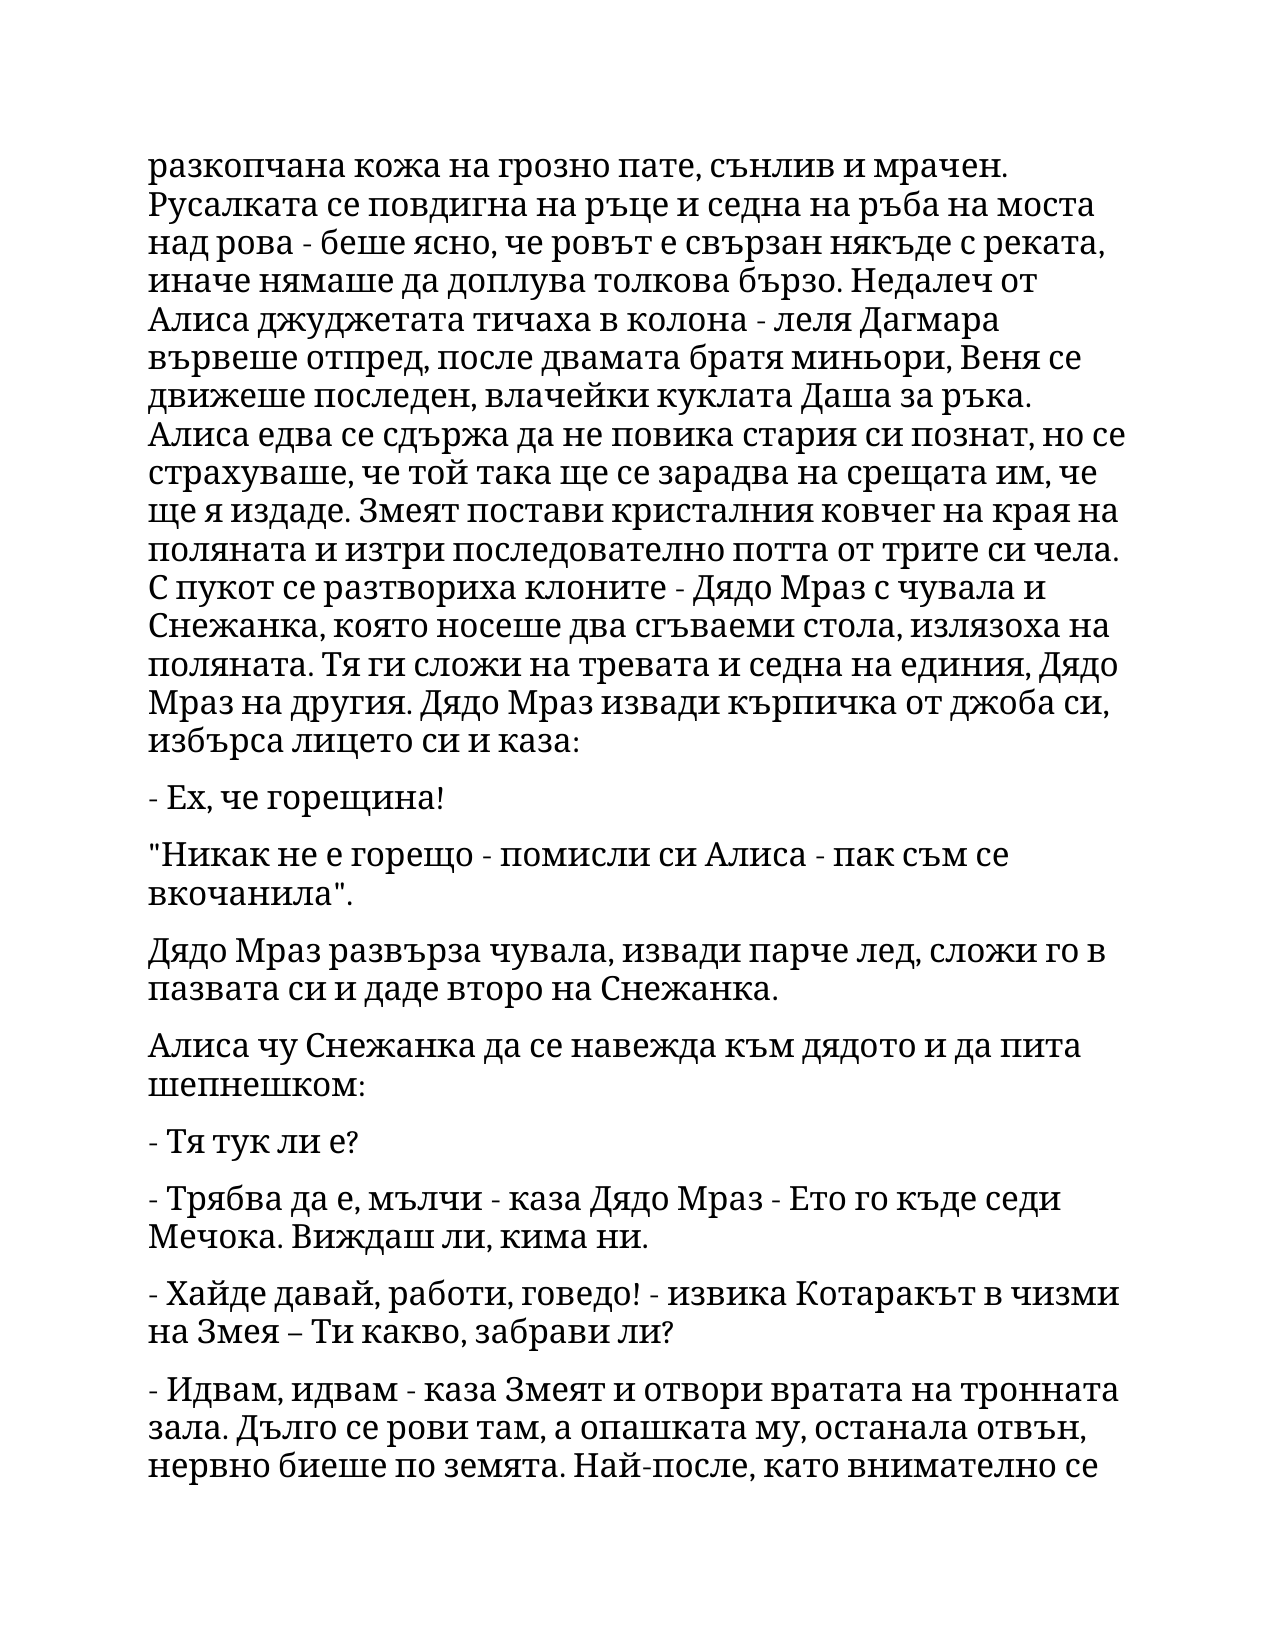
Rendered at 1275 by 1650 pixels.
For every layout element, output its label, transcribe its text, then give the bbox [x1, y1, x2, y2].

text "Никак не е горещо - помисли си Алиса - пак съм се вкочанила". [148, 837, 1127, 913]
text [148, 148, 1127, 761]
text - Хайде давай, работи, говедо! - извика Котаракът в чизми на Змея – Ти какво, забрави ли? [148, 1276, 1127, 1352]
text - Трябва да е, мълчи - каза Дядо Мраз - Ето го къде седи Мечока. Виждаш ли, кима ни. [148, 1180, 1127, 1257]
text Алиса чу Снежанка да се навежда към дядото и да пита шепнешком: [148, 1028, 1127, 1104]
text - Ех, че горещина! [148, 780, 1127, 818]
text - Тя тук ли е? [148, 1123, 1127, 1161]
text Дядо Мраз развърза чувала, извади парче лед, сложи го в пазвата си и даде второ на Снежанка. [148, 932, 1127, 1009]
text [148, 1371, 1127, 1486]
